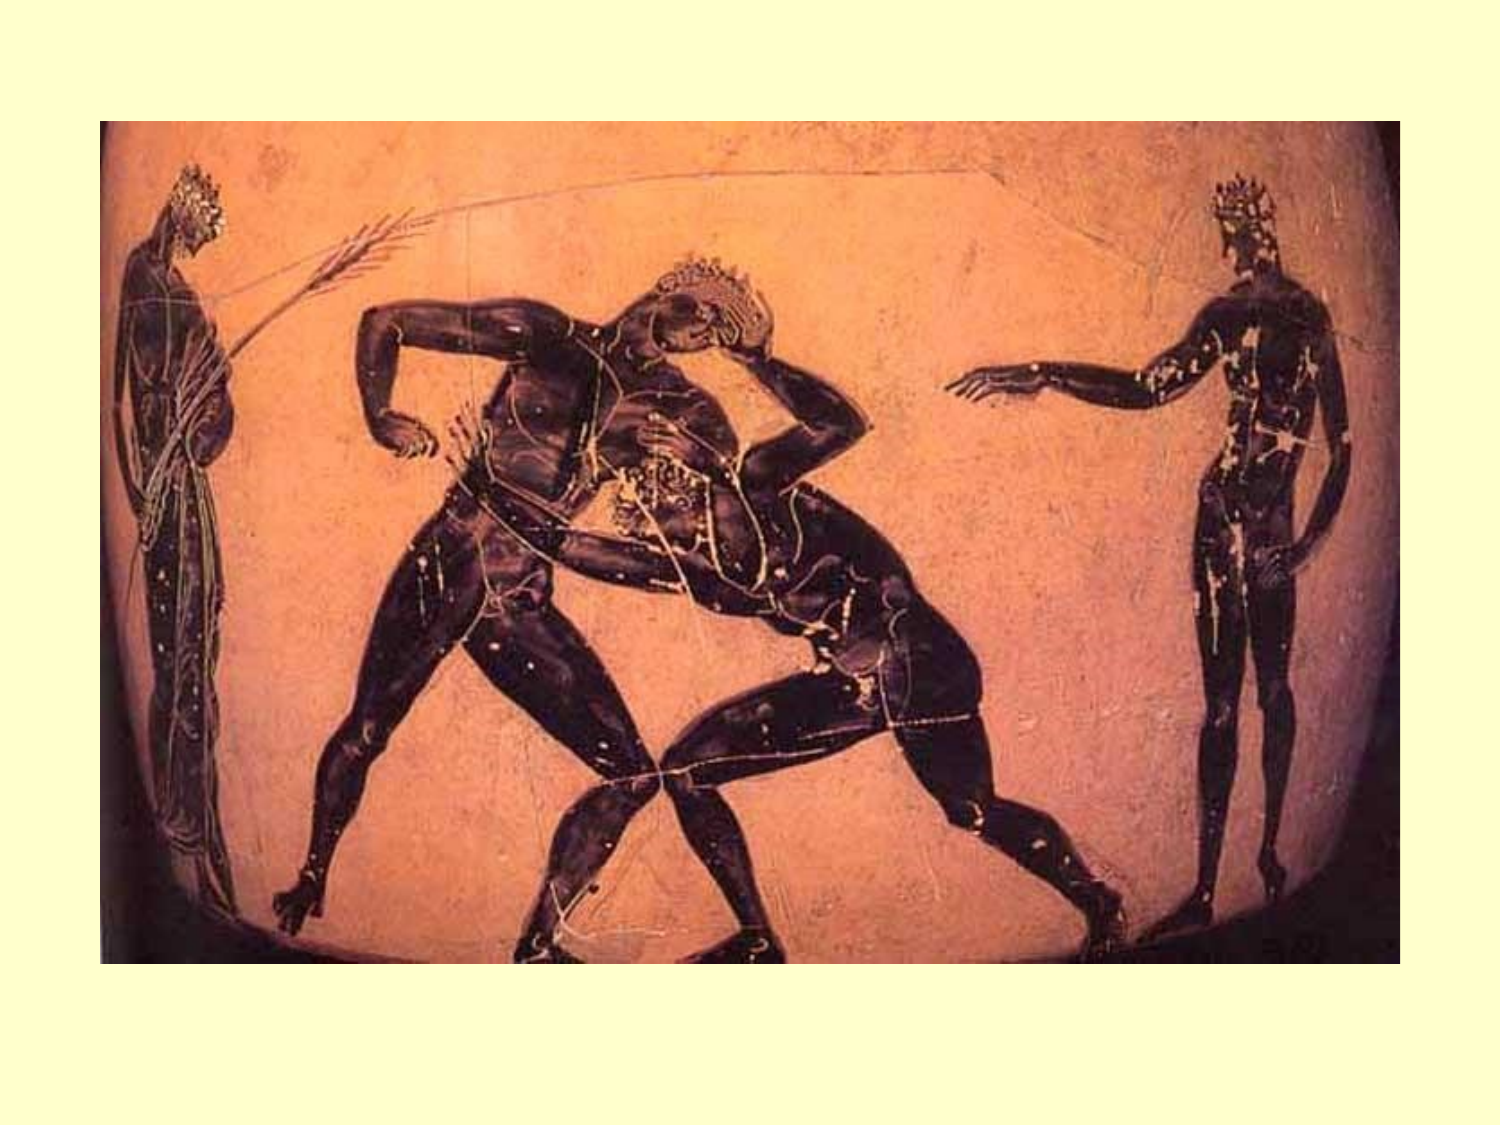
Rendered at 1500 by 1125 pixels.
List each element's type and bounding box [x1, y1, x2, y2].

picture [100, 121, 1401, 964]
